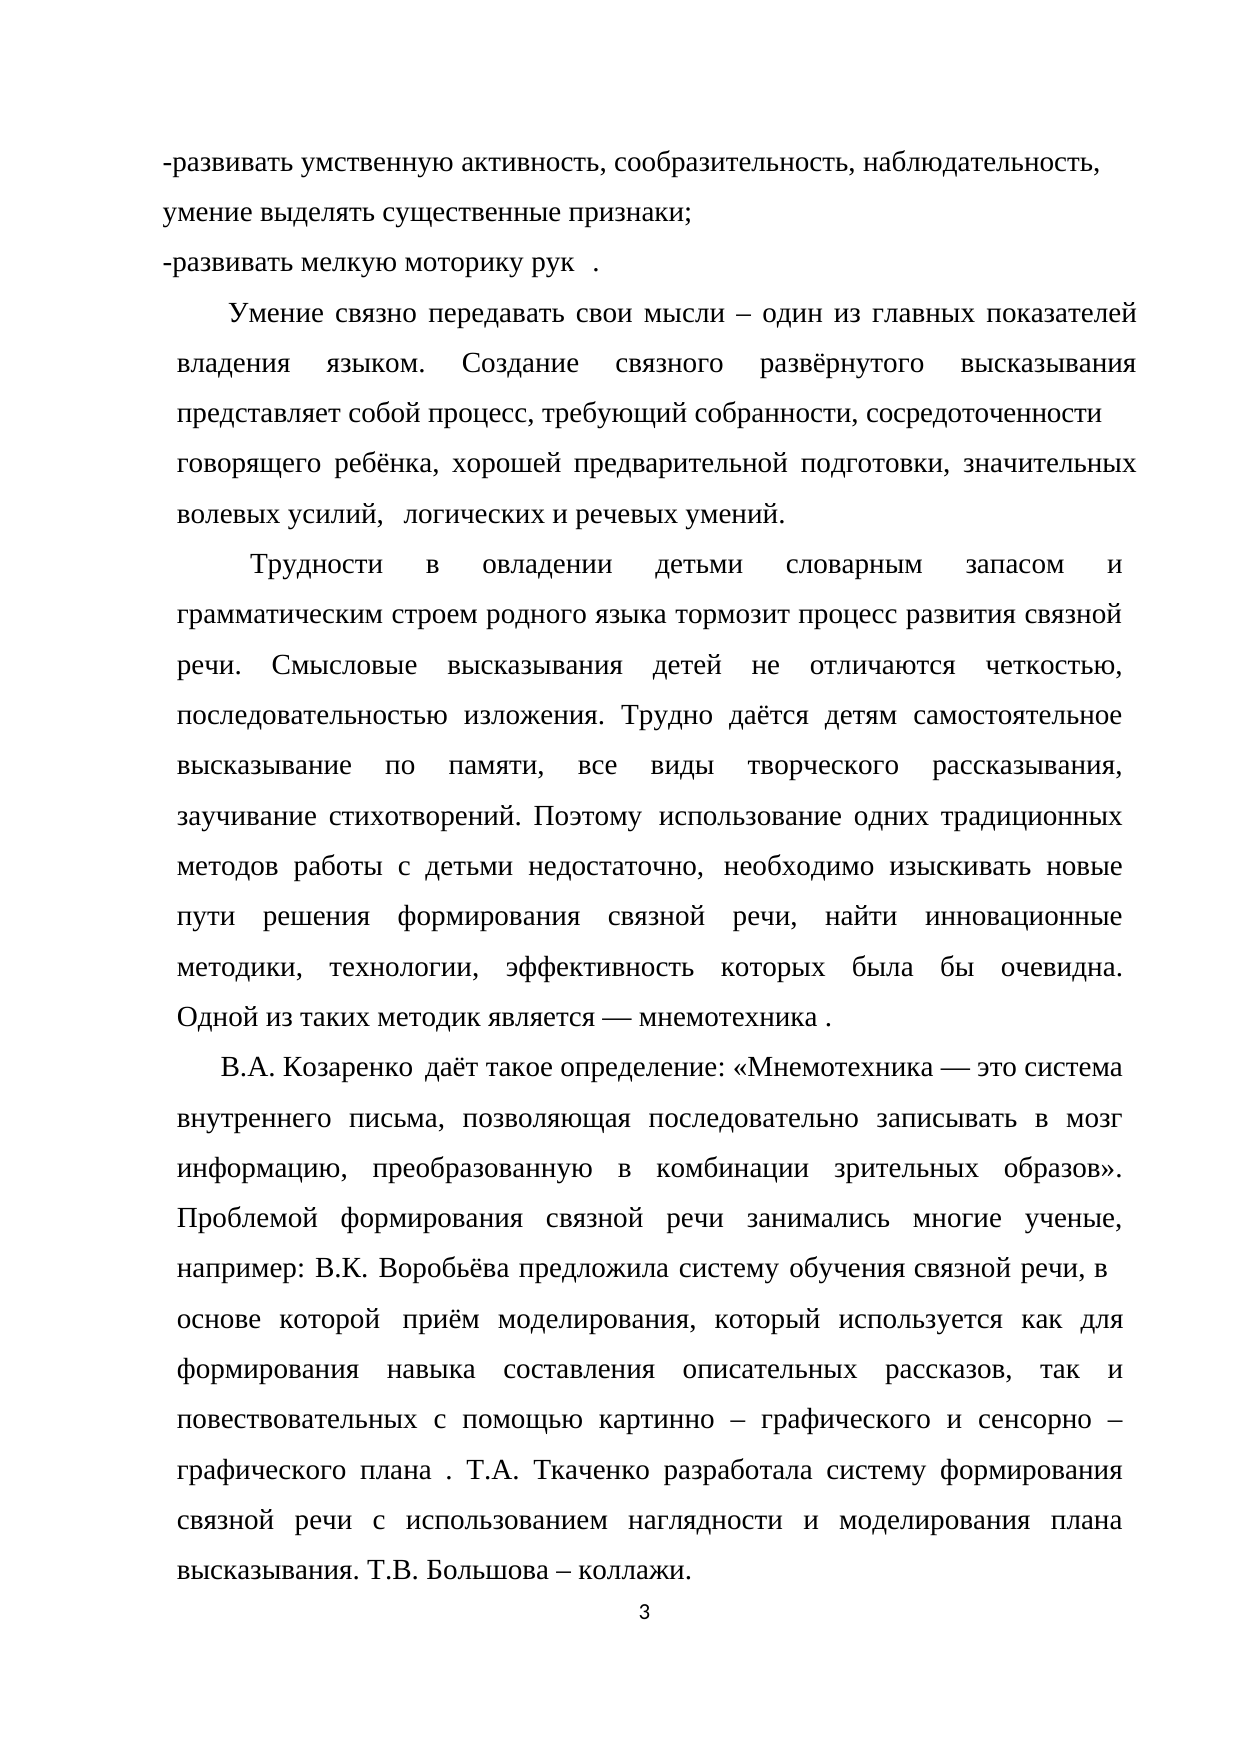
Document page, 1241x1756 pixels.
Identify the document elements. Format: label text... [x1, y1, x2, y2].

text Умение связно передавать свои мысли – один из главных показателей владения языком. Создание связного развёрнутого высказывания представляет собой процесс, требующий собранности, сосредоточенности [177, 295, 1137, 429]
text -развивать мелкую моторику рук . [162, 244, 1137, 278]
text В.А. Козаренко даёт такое определение: «Мнемотехника — это система внутреннего письма, позволяющая последовательно записывать в мозг информацию, преобразованную в комбинации зрительных образов». Проблемой формирования связной речи занимались многие ученые, например: В.К. Воробьёва предложила систему обучения связной речи, в [177, 1049, 1123, 1284]
text -развивать умственную активность, сообразительность, наблюдательность, умение выделять существенные признаки; [162, 144, 1137, 228]
text Трудности в овладении детьми словарным запасом и грамматическим строем родного языка тормозит процесс развития связной речи. Смысловые высказывания детей не отличаются четкостью, последовательностью изложения. Трудно даётся детям самостоятельное высказывание по памяти, все виды творческого рассказывания, заучивание стихотворений. Поэтому использование одних традиционных методов работы с детьми недостаточно, необходимо изыскивать новые пути решения формирования связной речи, найти инновационные методики, технологии, эффективность которых была бы очевидна. Одной из таких методик является — мнемотехника . [177, 546, 1123, 1033]
text основе которой приём моделирования, который используется как для формирования навыка составления описательных рассказов, так и повествовательных с помощью картинно – графического и сенсорно – графического плана . Т.А. Ткаченко разработала систему формирования связной речи с использованием наглядности и моделирования плана высказывания. Т.В. Большова – коллажи. [177, 1301, 1124, 1586]
text говорящего ребёнка, хорошей предварительной подготовки, значительных волевых усилий, логических и речевых умений. [177, 446, 1137, 529]
